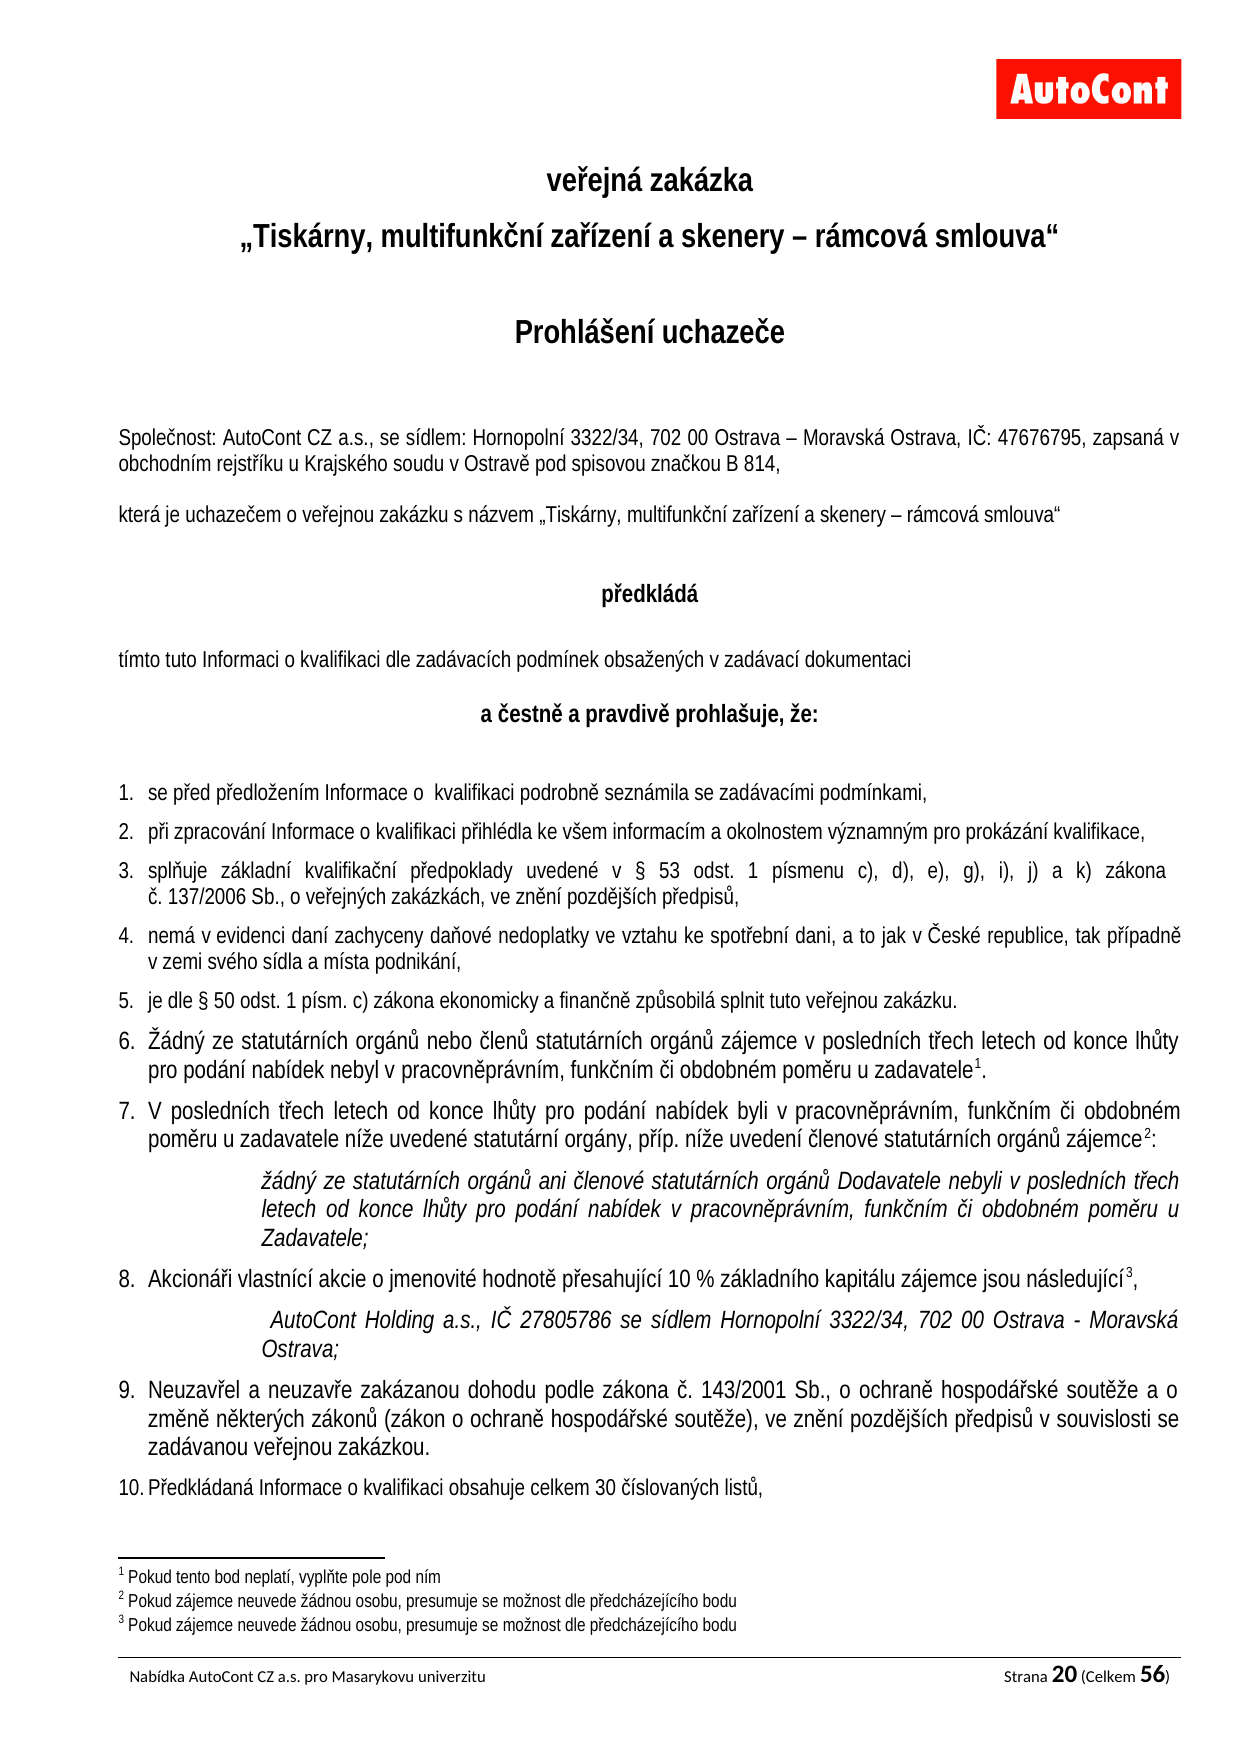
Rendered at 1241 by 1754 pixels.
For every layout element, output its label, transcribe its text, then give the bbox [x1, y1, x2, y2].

list Předkládaná Informace o kvalifikaci obsahuje celkem 30 číslovaných listů, [118, 1473, 1181, 1500]
list je dle § 50 odst. 1 písm. c) zákona ekonomicky a finančně způsobilá splnit tuto veřejnou zakázku. [118, 987, 1181, 1013]
text veřejná zakázka [118, 160, 1181, 198]
list nemá v evidenci daní zachyceny daňové nedoplatky ve vztahu ke spotřební dani, a to jak v České republice, tak případně v zemi svého sídla a místa podnikání, [118, 922, 1181, 975]
picture [996, 59, 1182, 119]
text Společnost: AutoCont CZ a.s., se sídlem: Hornopolní 3322/34, 702 00 Ostrava – Moravská Ostrava, IČ: 47676795, zapsaná v obchodním rejstříku u Krajského soudu v Ostravě pod spisovou značkou B 814, [118, 423, 1181, 476]
text předkládá [118, 579, 1181, 607]
text „Tiskárny, multifunkční zařízení a skenery – rámcová smlouva“ [118, 217, 1181, 255]
text Prohlášení uchazeče [118, 312, 1181, 350]
list V posledních třech letech od konce lhůty pro podání nabídek byli v pracovněprávním, funkčním či obdobném poměru u zadavatele níže uvedené statutární orgány, příp. níže uvedení členové statutárních orgánů zájemce: [118, 1096, 1181, 1153]
text žádný ze statutárních orgánů ani členové statutárních orgánů Dodavatele nebyli v posledních třech letech od konce lhůty pro podání nabídek v pracovněprávním, funkčním či obdobném poměru u Zadavatele; [261, 1166, 1181, 1252]
list se před předložením Informace o kvalifikaci podrobně seznámila se zadávacími podmínkami, [118, 779, 1181, 805]
list Akcionáři vlastnící akcie o jmenovité hodnotě přesahující 10 % základního kapitálu zájemce jsou následující, [118, 1264, 1181, 1293]
text AutoCont Holding a.s., IČ 27805786 se sídlem Hornopolní 3322/34, 702 00 Ostrava - Moravská Ostrava; [261, 1305, 1181, 1362]
list Žádný ze statutárních orgánů nebo členů statutárních orgánů zájemce v posledních třech letech od konce lhůty pro podání nabídek nebyl v pracovněprávním, funkčním či obdobném poměru u zadavatele. [118, 1026, 1181, 1083]
list splňuje základní kvalifikační předpoklady uvedené v § 53 odst. 1 písmenu c), d), e), g), i), j) a k) zákona č. 137/2006 Sb., o veřejných zakázkách, ve znění pozdějších předpisů, [118, 857, 1181, 909]
list Neuzavřel a neuzavře zakázanou dohodu podle zákona č. 143/2001 Sb., o ochraně hospodářské soutěže a o změně některých zákonů (zákon o ochraně hospodářské soutěže), ve znění pozdějších předpisů v souvislosti se zadávanou veřejnou zakázkou. [118, 1375, 1181, 1461]
text tímto tuto Informaci o kvalifikaci dle zadávacích podmínek obsažených v zadávací dokumentaci [118, 646, 1181, 673]
text která je uchazečem o veřejnou zakázku s názvem „Tiskárny, multifunkční zařízení a skenery – rámcová smlouva“ [118, 501, 1181, 527]
list při zpracování Informace o kvalifikaci přihlédla ke všem informacím a okolnostem významným pro prokázání kvalifikace, [118, 818, 1181, 844]
text a čestně a pravdivě prohlašuje, že: [118, 699, 1181, 728]
